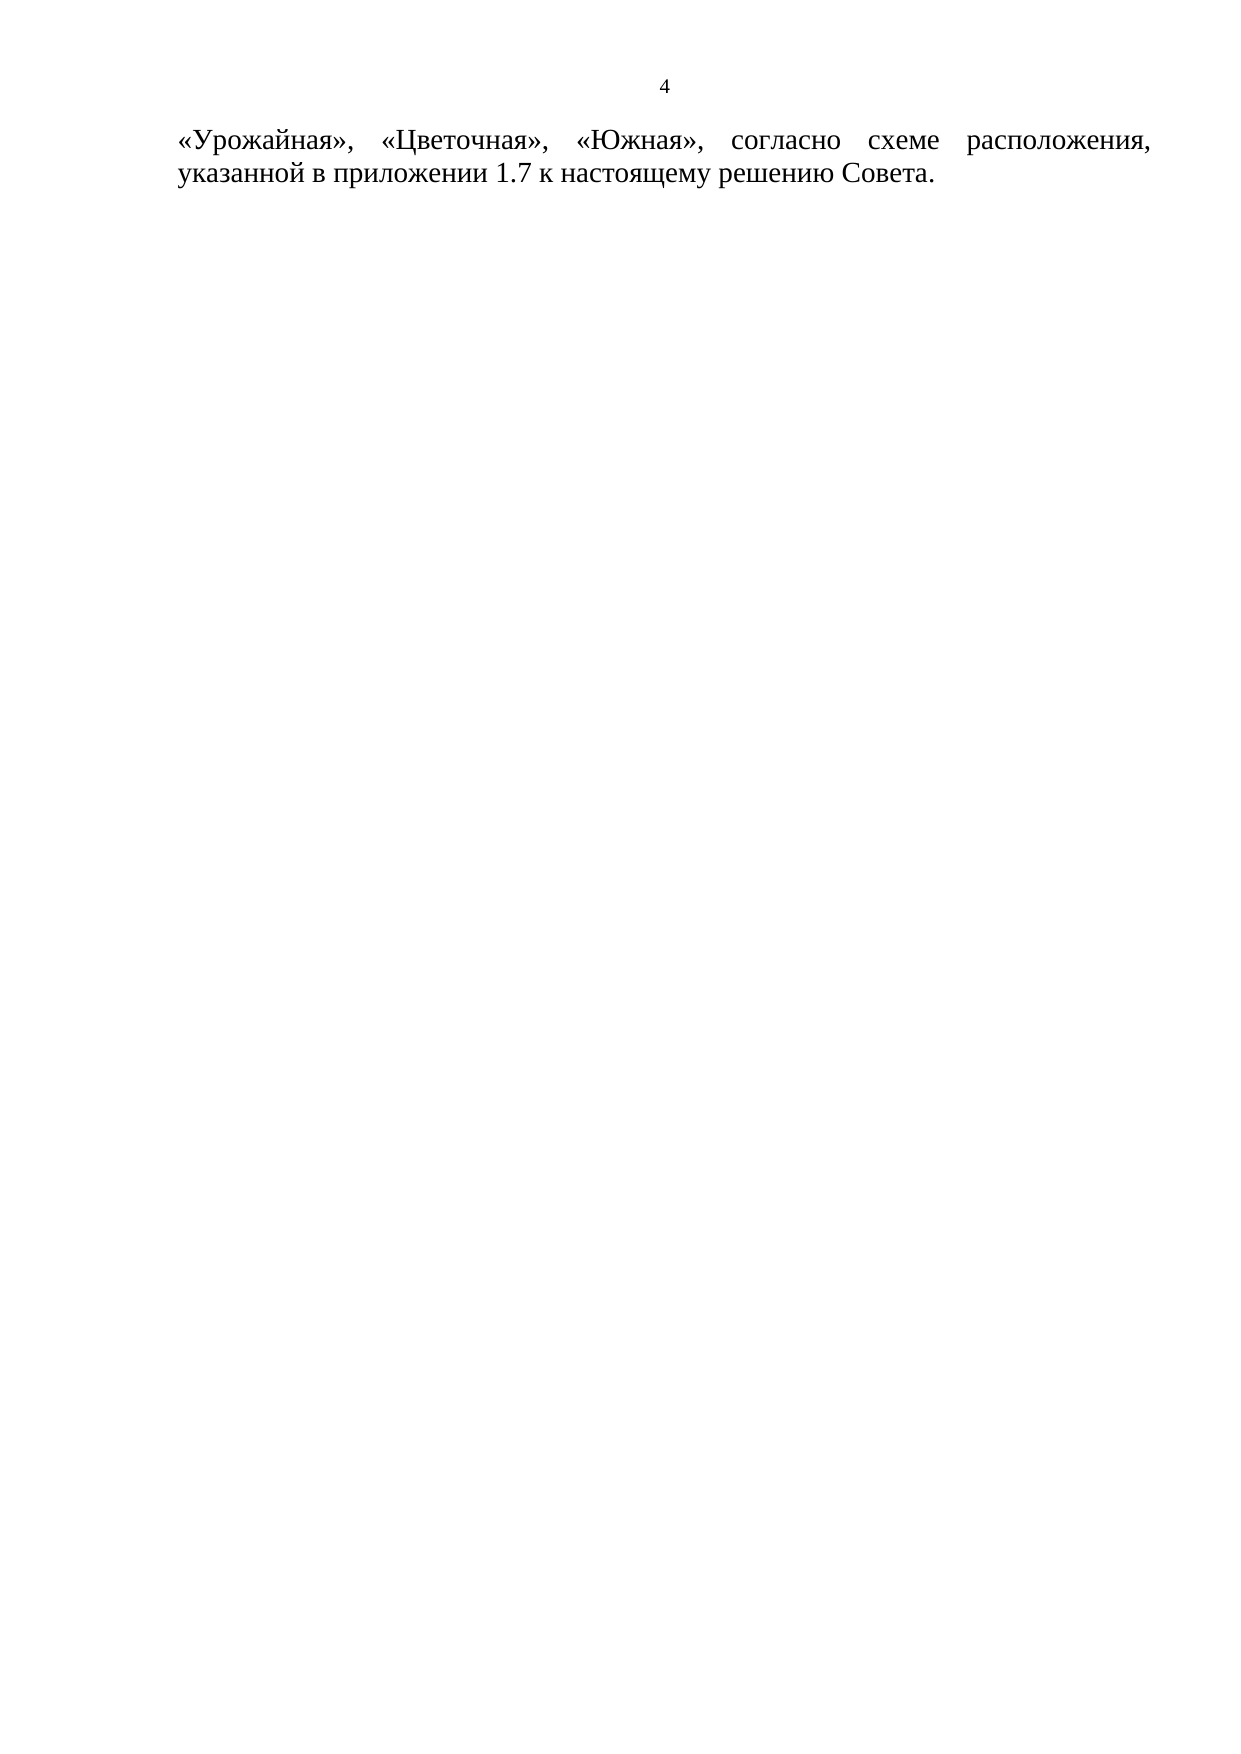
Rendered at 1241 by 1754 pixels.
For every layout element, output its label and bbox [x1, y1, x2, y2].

text [177, 122, 1152, 189]
